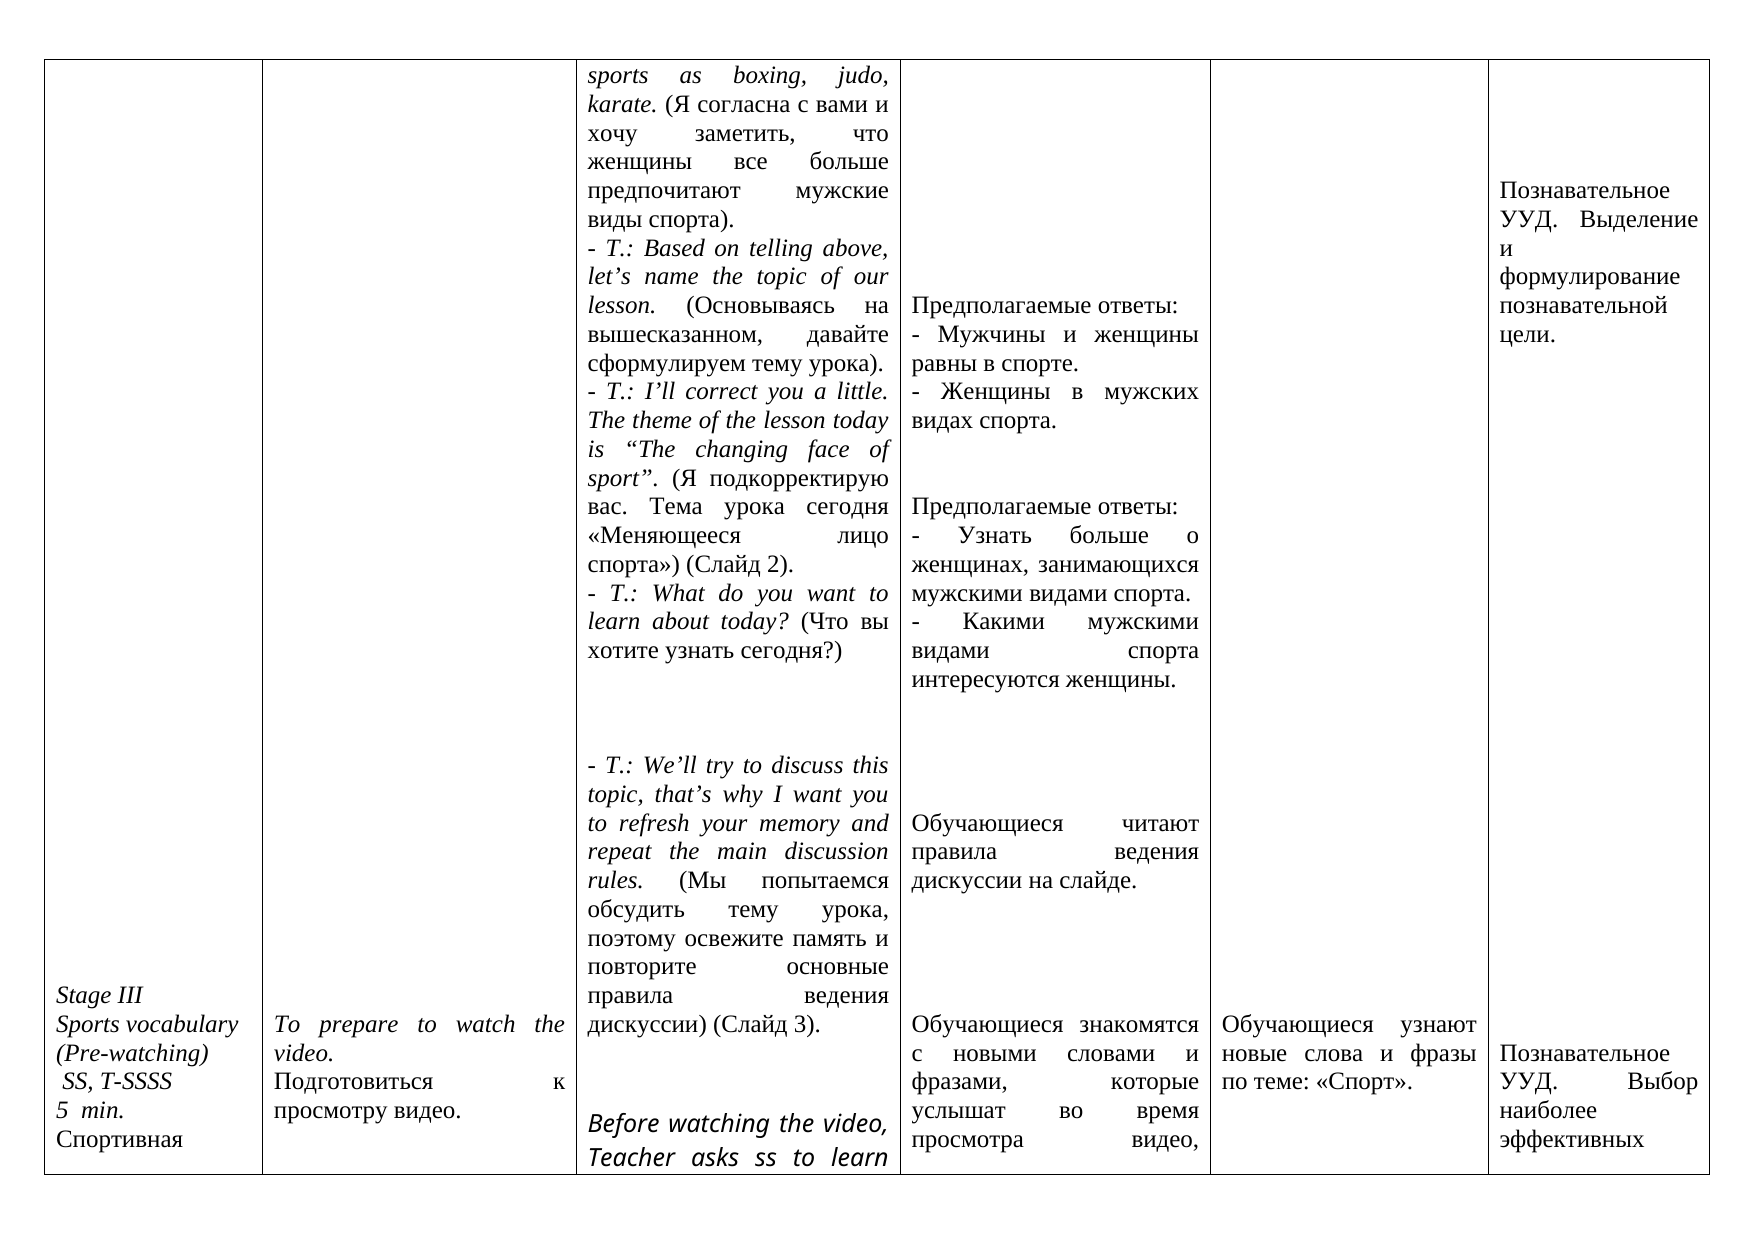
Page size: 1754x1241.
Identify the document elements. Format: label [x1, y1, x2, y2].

table_cell [577, 60, 900, 1174]
table_cell [1211, 60, 1488, 1174]
table_cell [45, 60, 262, 1174]
table_cell [901, 60, 1210, 1174]
table_cell [263, 60, 576, 1174]
table_cell [1489, 60, 1709, 1174]
